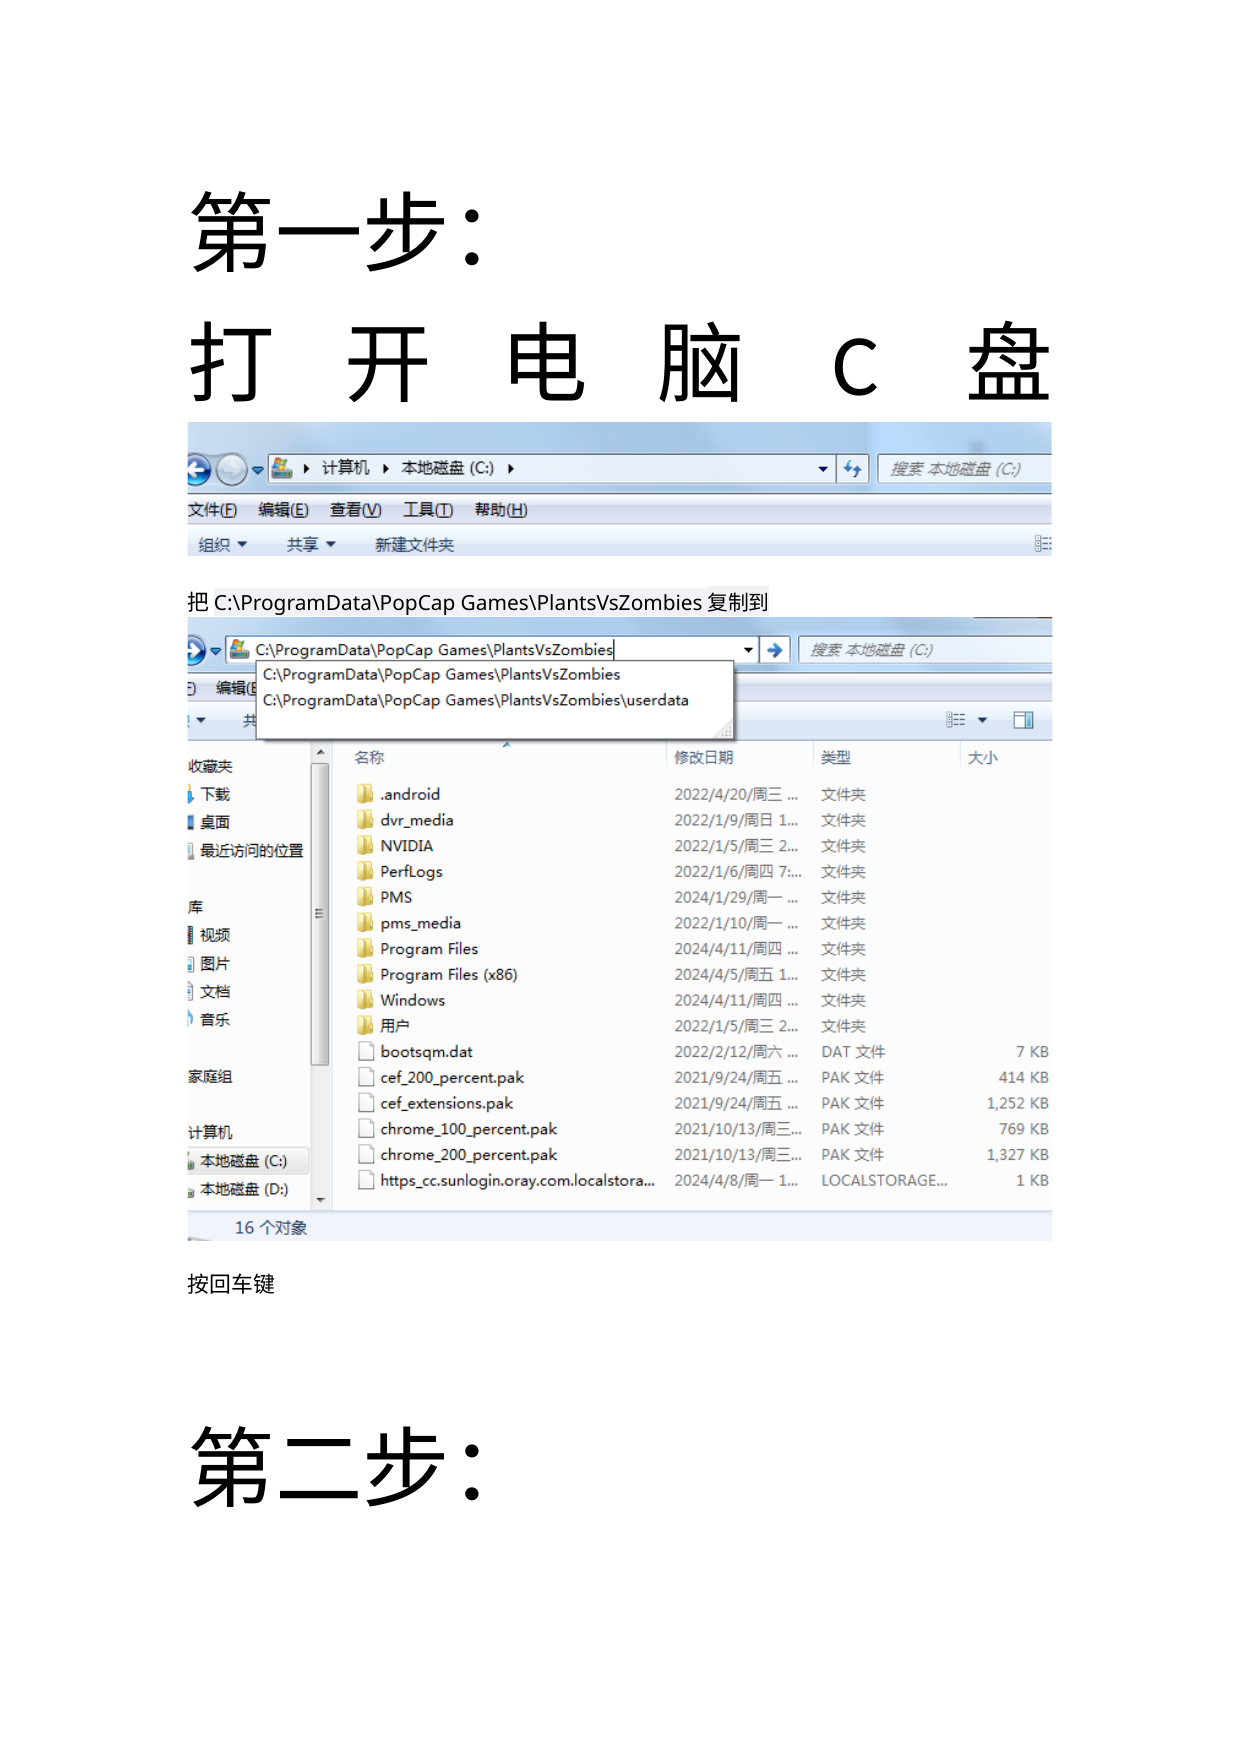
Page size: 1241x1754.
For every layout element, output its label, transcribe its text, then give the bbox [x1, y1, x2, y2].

text 第二步： [187, 1397, 1053, 1527]
text 按回车键 [187, 1241, 1053, 1299]
text 把C:\ProgramData\PopCap Games\PlantsVsZombies复制到 [187, 584, 1053, 617]
picture [187, 422, 1052, 556]
text 第一步： [187, 162, 1053, 292]
picture [187, 617, 1053, 1241]
